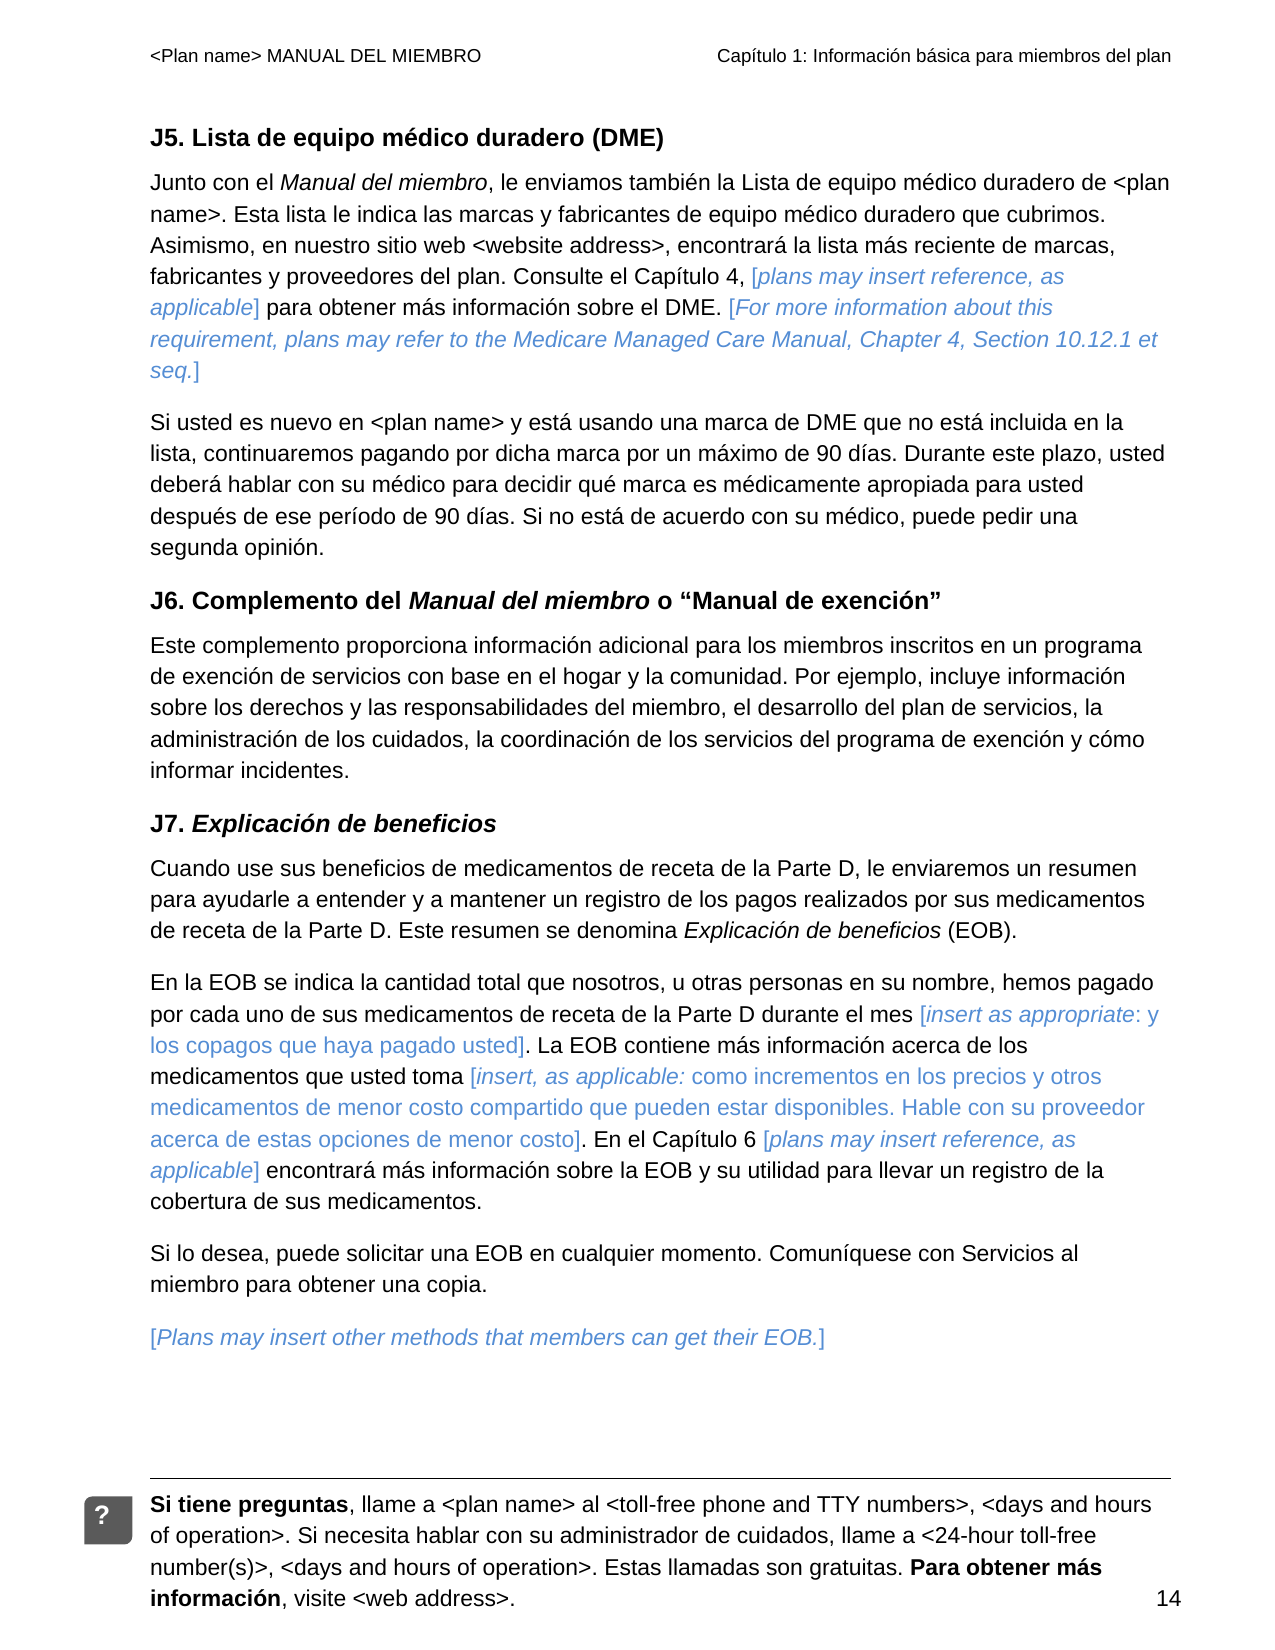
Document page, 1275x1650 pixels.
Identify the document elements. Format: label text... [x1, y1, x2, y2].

text En la EOB se indica la cantidad total que nosotros, u otras personas en su nombre, hemos pagado por cada uno de sus medicamentos de receta de la Parte D durante el mes [insert as appropriate: y los copagos que haya pagado usted]. La EOB contiene más información acerca de los medicamentos que usted toma [insert, as applicable: como incrementos en los precios y otros medicamentos de menor costo compartido que pueden estar disponibles. Hable con su proveedor acerca de estas opciones de menor costo]. En el Capítulo 6 [plans may insert reference, as applicable] encontrará más información sobre la EOB y su utilidad para llevar un registro de la cobertura de sus medicamentos. [150, 966, 1171, 1216]
text Cuando use sus beneficios de medicamentos de receta de la Parte D, le enviaremos un resumen para ayudarle a entender y a mantener un registro de los pagos realizados por sus medicamentos de receta de la Parte D. Este resumen se denomina Explicación de beneficios (EOB). [150, 851, 1171, 945]
text Este complemento proporciona información adicional para los miembros inscritos en un programa de exención de servicios con base en el hogar y la comunidad. Por ejemplo, incluye información sobre los derechos y las responsabilidades del miembro, el desarrollo del plan de servicios, la administración de los cuidados, la coordinación de los servicios del programa de exención y cómo informar incidentes. [150, 628, 1171, 784]
subtitle J7. Explicación de beneficios [150, 805, 1096, 839]
text Si lo desea, puede solicitar una EOB en cualquier momento. Comuníquese con Servicios al miembro para obtener una copia. [150, 1237, 1171, 1299]
text [Plans may insert other methods that members can get their EOB.] [150, 1320, 1171, 1351]
text Junto con el Manual del miembro, le enviamos también la Lista de equipo médico duradero de <plan name>. Esta lista le indica las marcas y fabricantes de equipo médico duradero que cubrimos. Asimismo, en nuestro sitio web <website address>, encontrará la lista más reciente de marcas, fabricantes y proveedores del plan. Consulte el Capítulo 4, [plans may insert reference, as applicable] para obtener más información sobre el DME. [For more information about this requirement, plans may refer to the Medicare Managed Care Manual, Chapter 4, Section 10.12.1 et seq.] [150, 166, 1171, 384]
subtitle J5. Lista de equipo médico duradero (DME) [150, 120, 1096, 153]
text Si usted es nuevo en <plan name> y está usando una marca de DME que no está incluida en la lista, continuaremos pagando por dicha marca por un máximo de 90 días. Durante este plazo, usted deberá hablar con su médico para decidir qué marca es médicamente apropiada para usted después de ese período de 90 días. Si no está de acuerdo con su médico, puede pedir una segunda opinión. [150, 405, 1171, 562]
subtitle J6. Complemento del Manual del miembro o “Manual de exención” [150, 582, 1096, 616]
